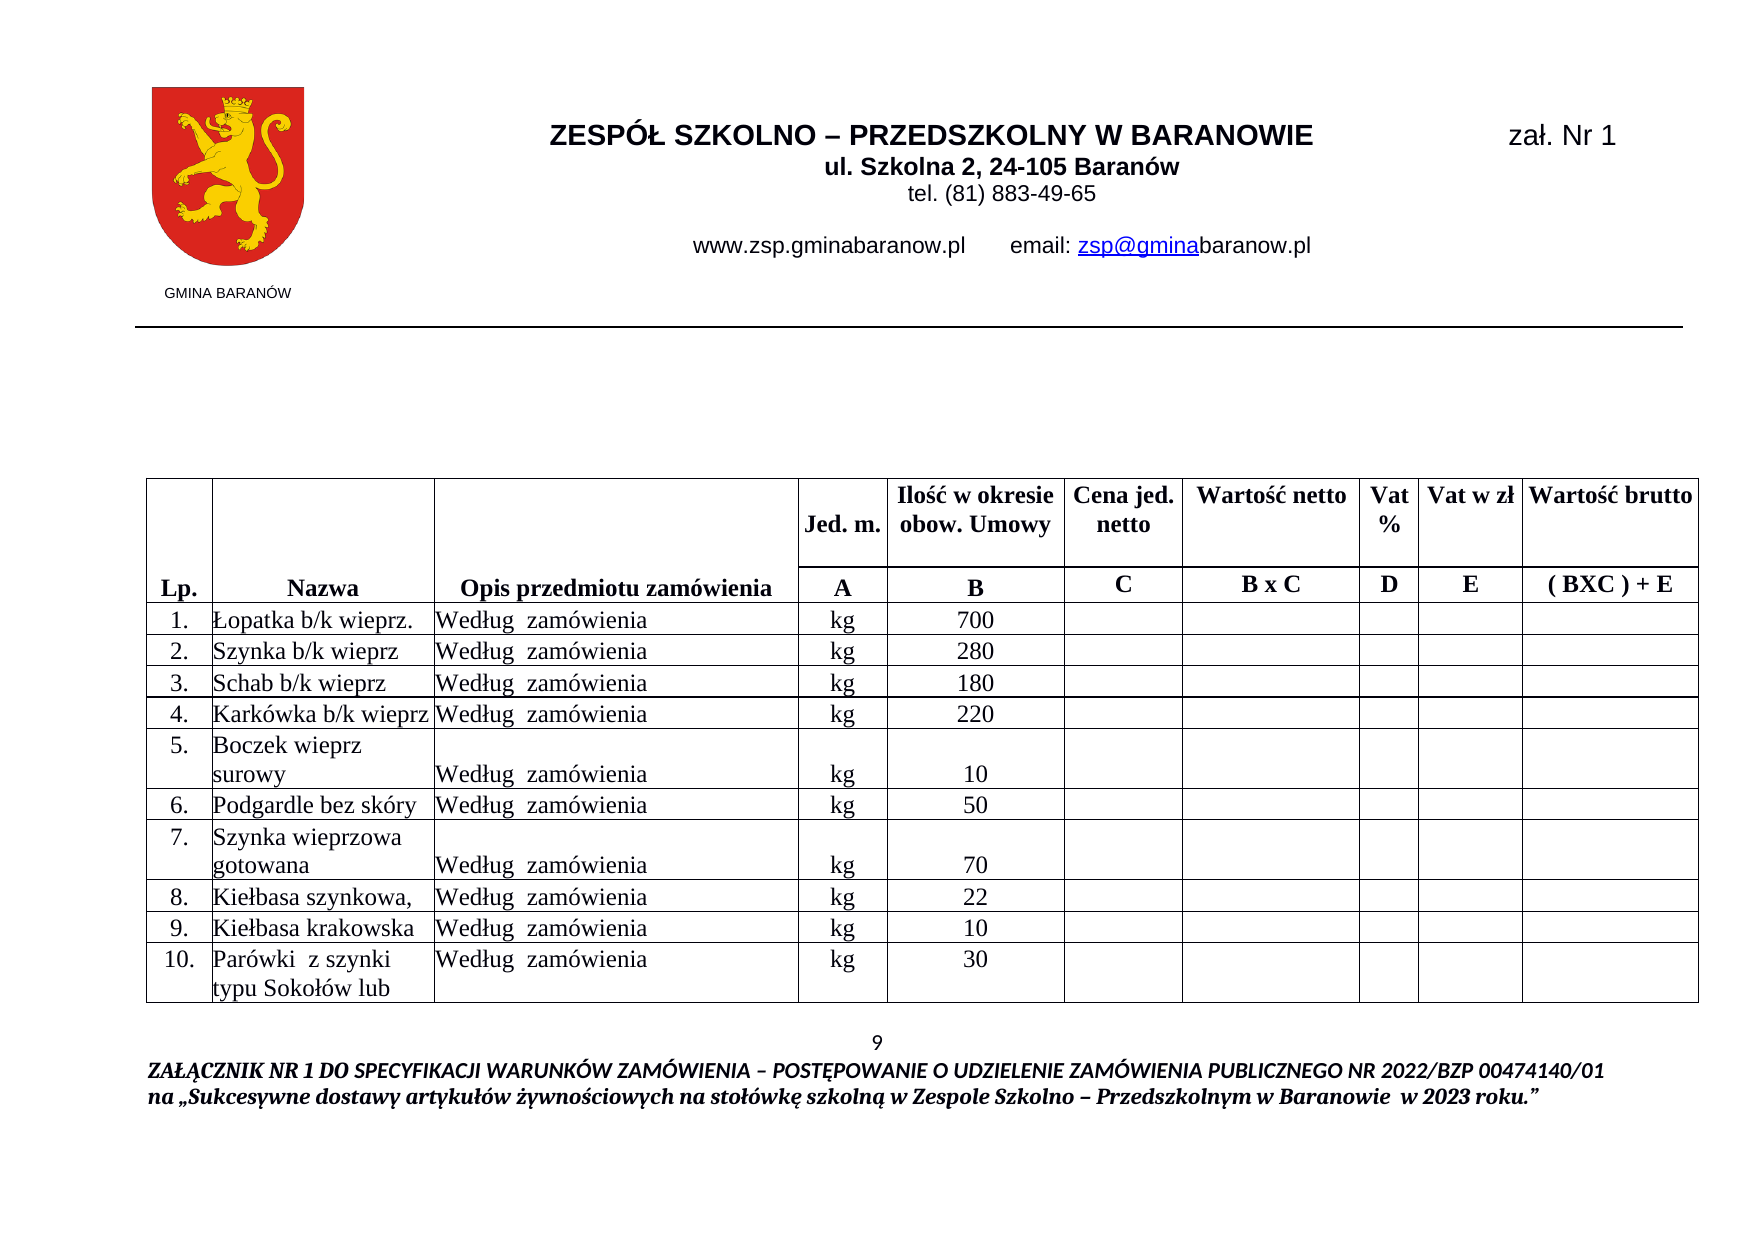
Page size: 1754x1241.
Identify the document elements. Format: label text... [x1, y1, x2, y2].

table_cell kg [799, 729, 887, 788]
table_cell [1065, 789, 1182, 819]
table_cell [1360, 635, 1418, 665]
table_cell 10. [147, 943, 212, 1002]
table_cell Boczek wieprz surowy [213, 729, 434, 788]
table_cell [1360, 880, 1418, 911]
table_cell 280 [888, 635, 1064, 665]
table_cell kg [799, 603, 887, 634]
table_cell kg [799, 912, 887, 942]
table_cell kg [799, 943, 887, 1002]
table_cell [1360, 820, 1418, 879]
table_cell [1183, 880, 1359, 911]
table_cell [1065, 698, 1182, 728]
table_cell B x C [1183, 568, 1359, 602]
table_cell [1419, 880, 1522, 911]
table_cell 50 [888, 789, 1064, 819]
table_cell E [1419, 568, 1522, 602]
table_cell 8. [147, 880, 212, 911]
table_cell 220 [888, 698, 1064, 728]
table_cell [1360, 603, 1418, 634]
table_cell [1360, 729, 1418, 788]
table_header Wartość brutto [1523, 479, 1698, 566]
table_cell 3. [147, 666, 212, 696]
table_cell B [888, 568, 1064, 602]
table_cell [1360, 943, 1418, 1002]
table_cell Według zamówienia [435, 880, 798, 911]
table_cell C [1065, 568, 1182, 602]
table_cell 5. [147, 729, 212, 788]
table_cell [1065, 666, 1182, 696]
table_cell [1183, 635, 1359, 665]
table_cell Według zamówienia [435, 912, 798, 942]
table_cell [1183, 943, 1359, 1002]
table_cell [1523, 789, 1698, 819]
table_cell 30 [888, 943, 1064, 1002]
table_cell Schab b/k wieprz [213, 666, 434, 696]
table_cell [1523, 635, 1698, 665]
table_cell kg [799, 666, 887, 696]
table_header Vat % [1360, 479, 1418, 566]
table_cell [1523, 603, 1698, 634]
table_cell Karkówka b/k wieprz [213, 698, 434, 728]
table_header Jed. m. [799, 479, 887, 566]
table_cell [1523, 943, 1698, 1002]
table_cell [1419, 943, 1522, 1002]
table_cell kg [799, 820, 887, 879]
table_cell Kiełbasa szynkowa, [213, 880, 434, 911]
table_cell [1065, 943, 1182, 1002]
table_cell [1183, 789, 1359, 819]
table_cell Łopatka b/k wieprz. [213, 603, 434, 634]
table_cell Według zamówienia [435, 789, 798, 819]
table_cell 4. [147, 698, 212, 728]
table_cell [1523, 698, 1698, 728]
table_cell kg [799, 635, 887, 665]
table_cell [1183, 603, 1359, 634]
table_header Ilość w okresie obow. Umowy [888, 479, 1064, 566]
table_cell 10 [888, 912, 1064, 942]
table_cell [1419, 698, 1522, 728]
table_cell [1419, 603, 1522, 634]
table_cell [1065, 820, 1182, 879]
table_cell [1183, 698, 1359, 728]
table_header Lp. [147, 479, 212, 602]
table_cell [1523, 729, 1698, 788]
table_cell [1360, 912, 1418, 942]
table_cell 10 [888, 729, 1064, 788]
table_cell Szynka b/k wieprz [213, 635, 434, 665]
table_cell Według zamówienia [435, 666, 798, 696]
table_cell [1360, 666, 1418, 696]
table_cell [1419, 912, 1522, 942]
table_cell D [1360, 568, 1418, 602]
table_cell [1419, 729, 1522, 788]
table_header Vat w zł [1419, 479, 1522, 566]
table_cell 9. [147, 912, 212, 942]
table_cell [1065, 912, 1182, 942]
table_cell [1065, 635, 1182, 665]
table_cell [1360, 789, 1418, 819]
table_header Nazwa [213, 479, 434, 602]
table_header Cena jed. netto [1065, 479, 1182, 566]
table_cell [1419, 635, 1522, 665]
table_cell [1183, 666, 1359, 696]
table_cell [1523, 820, 1698, 879]
table_cell A [799, 568, 887, 602]
table_cell [1183, 820, 1359, 879]
table_cell [1183, 729, 1359, 788]
table_cell Według zamówienia [435, 698, 798, 728]
table_cell Według zamówienia [435, 635, 798, 665]
table_cell 6. [147, 789, 212, 819]
table_cell 180 [888, 666, 1064, 696]
table_cell [1523, 880, 1698, 911]
table_cell kg [799, 880, 887, 911]
table_cell 2. [147, 635, 212, 665]
table_header Opis przedmiotu zamówienia [435, 479, 798, 602]
table_cell [1183, 912, 1359, 942]
table_cell [1419, 666, 1522, 696]
table_cell Szynka wieprzowa gotowana [213, 820, 434, 879]
table_cell 7. [147, 820, 212, 879]
table_cell Parówki z szynki typu Sokołów lub Tarczyński [213, 943, 434, 1002]
table_cell [1523, 912, 1698, 942]
table_cell ( BXC ) + E [1523, 568, 1698, 602]
table_cell Według zamówienia [435, 820, 798, 879]
table_cell kg [799, 789, 887, 819]
table_cell Podgardle bez skóry [213, 789, 434, 819]
table_cell 70 [888, 820, 1064, 879]
table_cell 700 [888, 603, 1064, 634]
table_cell [1065, 729, 1182, 788]
table_cell [1419, 820, 1522, 879]
table_cell [1419, 789, 1522, 819]
table_cell Kiełbasa krakowska [213, 912, 434, 942]
picture [151, 87, 305, 266]
table_header Wartość netto [1183, 479, 1359, 566]
table_cell [1360, 698, 1418, 728]
table_cell Według zamówienia [435, 729, 798, 788]
table_cell [1523, 666, 1698, 696]
table_cell 22 [888, 880, 1064, 911]
table_cell [1065, 603, 1182, 634]
table_cell Według zamówienia [435, 943, 798, 1002]
table_cell [1065, 880, 1182, 911]
table_cell kg [799, 698, 887, 728]
table_cell 1. [147, 603, 212, 634]
table_cell Według zamówienia [435, 603, 798, 634]
